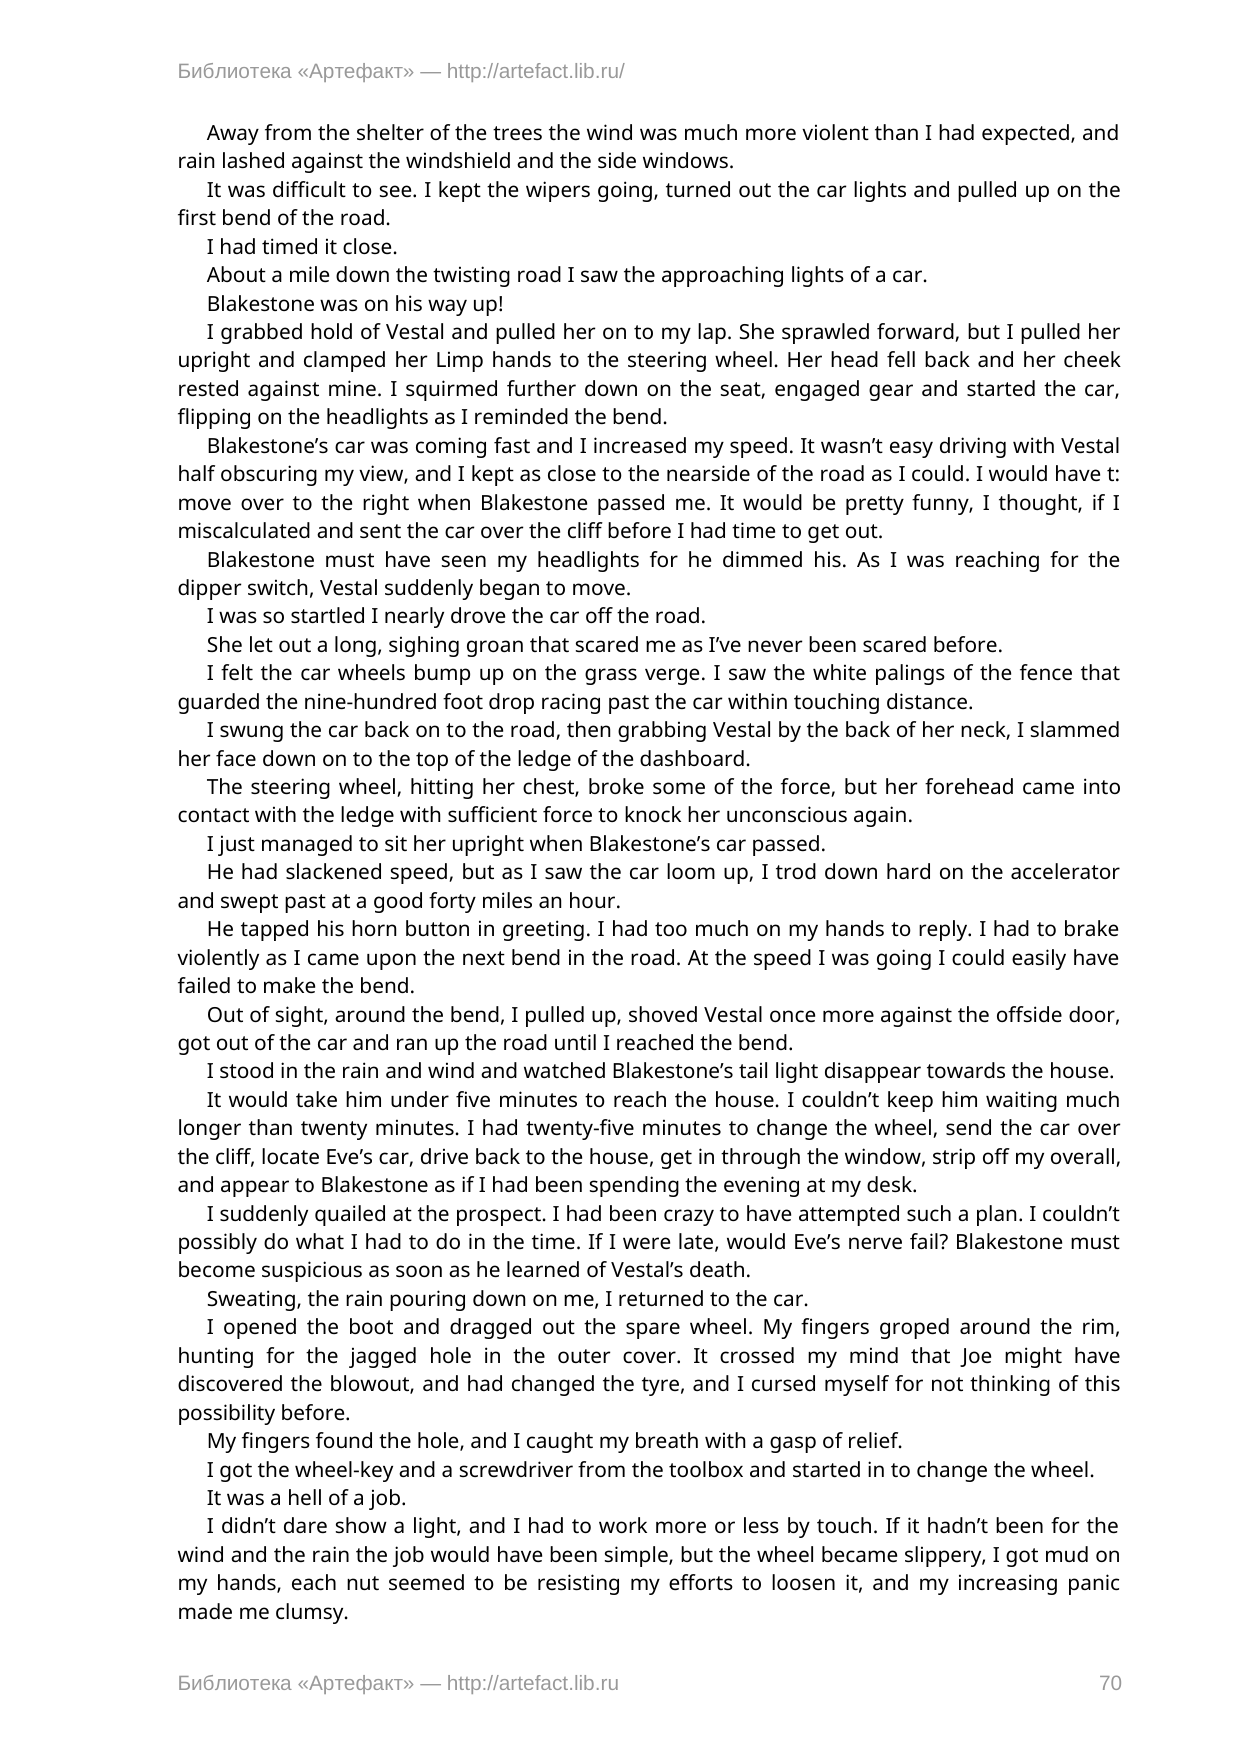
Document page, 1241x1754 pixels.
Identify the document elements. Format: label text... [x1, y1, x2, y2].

text About a mile down the twisting road I saw the approaching lights of a car. [177, 260, 1122, 289]
text He tapped his horn button in greeting. I had too much on my hands to reply. I had to brake violently as I came upon the next bend in the road. At the speed I was going I could easily have failed to make the bend. [177, 914, 1122, 1000]
text The steering wheel, hitting her chest, broke some of the force, but her forehead came into contact with the ledge with sufficient force to knock her unconscious again. [177, 772, 1122, 829]
text Out of sight, around the bend, I pulled up, shoved Vestal once more against the offside door, got out of the car and ran up the road until I reached the bend. [177, 1000, 1122, 1057]
text Blakestone was on his way up! [177, 289, 1122, 317]
text I had timed it close. [177, 232, 1122, 260]
text I felt the car wheels bump up on the grass verge. I saw the white palings of the fence that guarded the nine-hundred foot drop racing past the car within touching distance. [177, 658, 1122, 715]
text Away from the shelter of the trees the wind was much more violent than I had expected, and rain lashed against the windshield and the side windows. [177, 118, 1122, 175]
text Sweating, the rain pouring down on me, I returned to the car. [177, 1284, 1122, 1312]
text My fingers found the hole, and I caught my breath with a gasp of relief. [177, 1426, 1122, 1455]
text It was difficult to see. I kept the wipers going, turned out the car lights and pulled up on the first bend of the road. [177, 175, 1122, 232]
text I grabbed hold of Vestal and pulled her on to my lap. She sprawled forward, but I pulled her upright and clamped her Limp hands to the steering wheel. Her head fell back and her cheek rested against mine. I squirmed further down on the seat, engaged gear and started the car, flipping on the headlights as I reminded the bend. [177, 317, 1122, 431]
text I swung the car back on to the road, then grabbing Vestal by the back of her neck, I slammed her face down on to the top of the ledge of the dashboard. [177, 715, 1122, 772]
text I stood in the rain and wind and watched Blakestone’s tail light disappear towards the house. [177, 1057, 1122, 1085]
text She let out a long, sighing groan that scared me as I’ve never been scared before. [177, 630, 1122, 658]
text Blakestone’s car was coming fast and I increased my speed. It wasn’t easy driving with Vestal half obscuring my view, and I kept as close to the nearside of the road as I could. I would have t: move over to the right when Blakestone passed me. It would be pretty funny, I thought, if I miscalculated and sent the car over the cliff before I had time to get out. [177, 431, 1122, 545]
text It would take him under five minutes to reach the house. I couldn’t keep him waiting much longer than twenty minutes. I had twenty-five minutes to change the wheel, send the car over the cliff, locate Eve’s car, drive back to the house, get in through the window, strip off my overall, and appear to Blakestone as if I had been spending the evening at my desk. [177, 1085, 1122, 1199]
text It was a hell of a job. [177, 1483, 1122, 1512]
text I suddenly quailed at the prospect. I had been crazy to have attempted such a plan. I couldn’t possibly do what I had to do in the time. If I were late, would Eve’s nerve fail? Blakestone must become suspicious as soon as he learned of Vestal’s death. [177, 1199, 1122, 1284]
text I just managed to sit her upright when Blakestone’s car passed. [177, 829, 1122, 857]
text I was so startled I nearly drove the car off the road. [177, 602, 1122, 630]
text I didn’t dare show a light, and I had to work more or less by touch. If it hadn’t been for the wind and the rain the job would have been simple, but the wheel became slippery, I got mud on my hands, each nut seemed to be resisting my efforts to loosen it, and my increasing panic made me clumsy. [177, 1512, 1122, 1625]
text He had slackened speed, but as I saw the car loom up, I trod down hard on the accelerator and swept past at a good forty miles an hour. [177, 857, 1122, 914]
text I got the wheel-key and a screwdriver from the toolbox and started in to change the wheel. [177, 1455, 1122, 1483]
text I opened the boot and dragged out the spare wheel. My fingers groped around the rim, hunting for the jagged hole in the outer cover. It crossed my mind that Joe might have discovered the blowout, and had changed the tyre, and I cursed myself for not thinking of this possibility before. [177, 1312, 1122, 1426]
text Blakestone must have seen my headlights for he dimmed his. As I was reaching for the dipper switch, Vestal suddenly began to move. [177, 545, 1122, 602]
